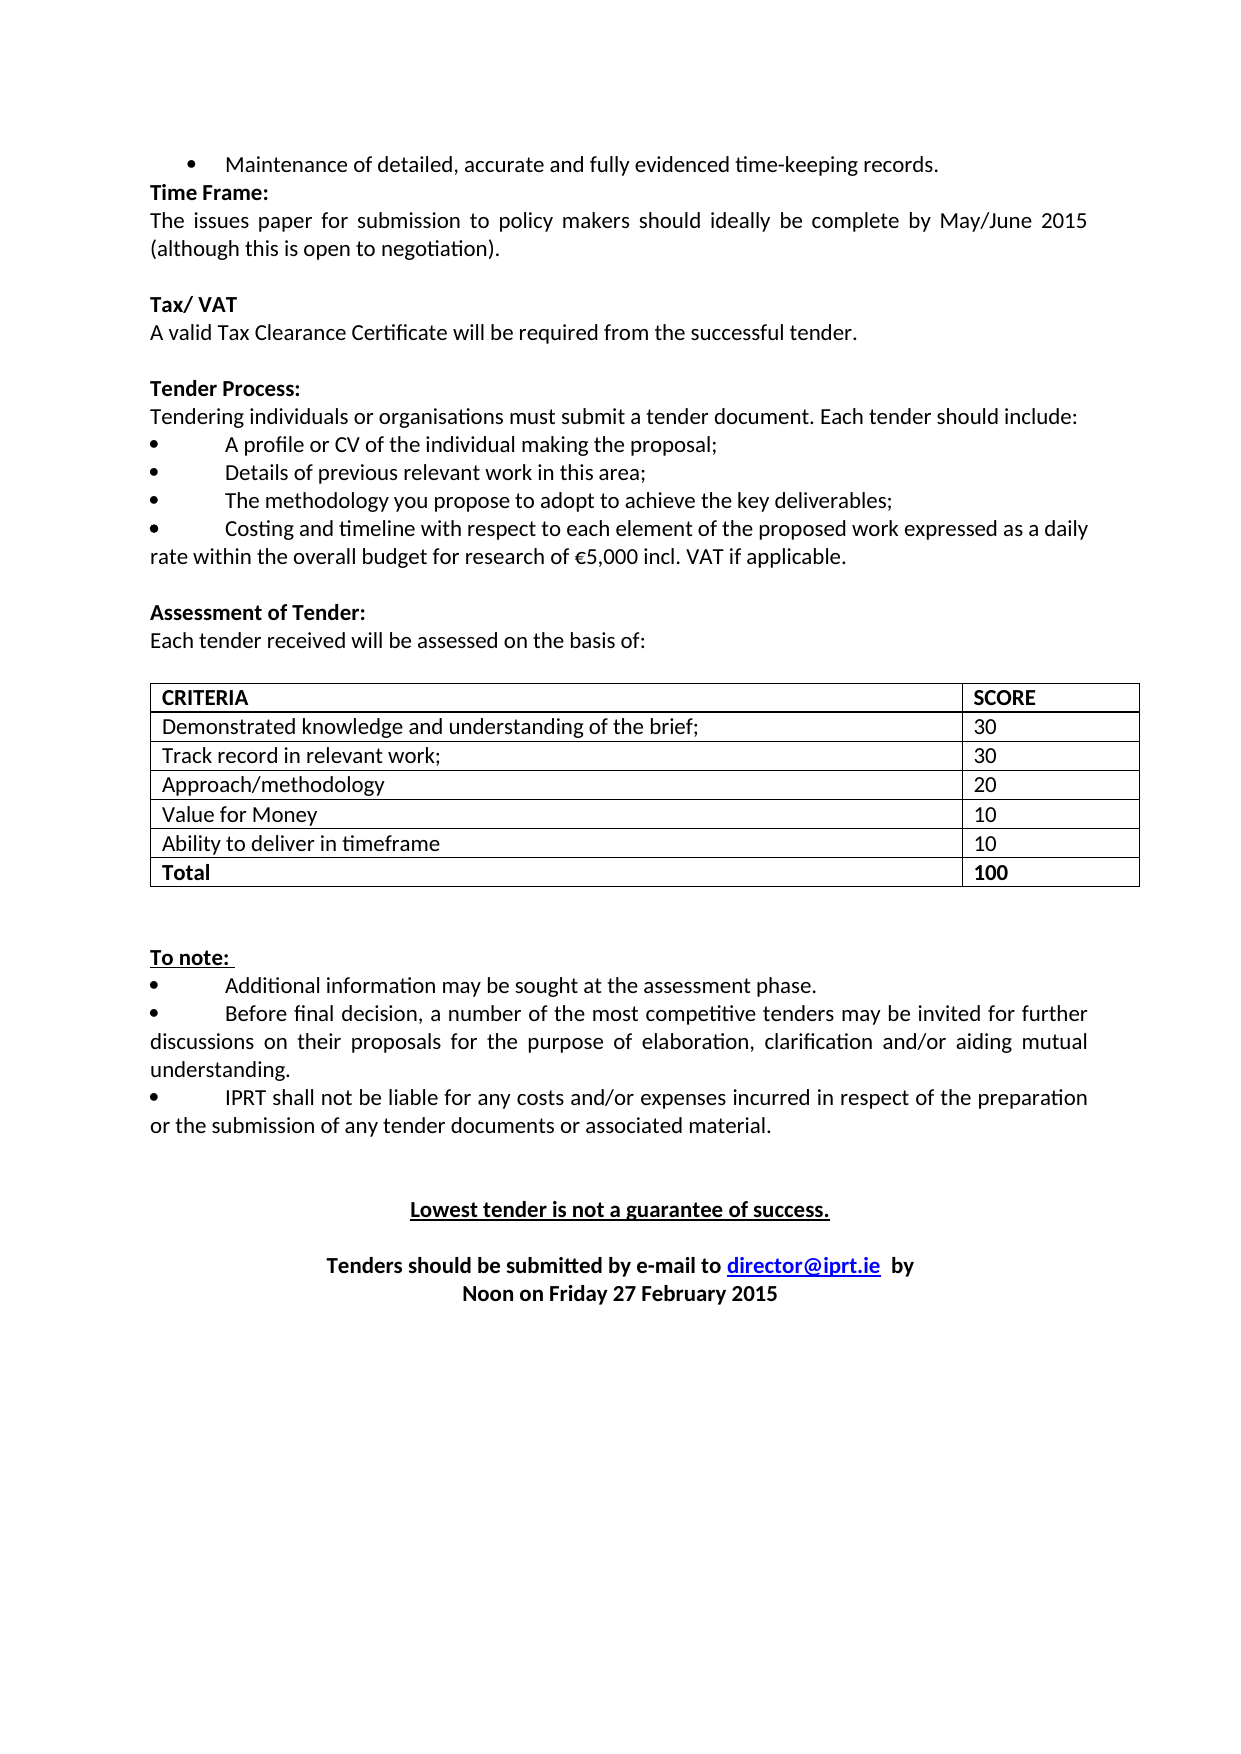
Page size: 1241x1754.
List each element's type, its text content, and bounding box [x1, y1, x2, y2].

text Tendering individuals or organisations must submit a tender document. Each tender should include: [150, 402, 1090, 430]
list A profile or CV of the individual making the proposal; [150, 430, 1090, 458]
text A valid Tax Clearance Certificate will be required from the successful tender. [150, 318, 1090, 346]
list Before final decision, a number of the most competitive tenders may be invited for further discussions on their proposals for the purpose of elaboration, clarification and/or aiding mutual understanding. [150, 999, 1090, 1083]
table_cell Approach/methodology [151, 771, 962, 799]
table_cell Demonstrated knowledge and understanding of the brief; [151, 713, 962, 741]
list IPRT shall not be liable for any costs and/or expenses incurred in respect of the preparation or the submission of any tender documents or associated material. [150, 1083, 1090, 1139]
table_cell Track record in relevant work; [151, 742, 962, 769]
text Noon on Friday 27 February 2015 [150, 1279, 1090, 1307]
table_cell Value for Money [151, 800, 962, 828]
text Lowest tender is not a guarantee of success. [150, 1195, 1090, 1223]
list Costing and timeline with respect to each element of the proposed work expressed as a daily rate within the overall budget for research of €5,000 incl. VAT if applicable. [150, 514, 1090, 570]
list Details of previous relevant work in this area; [150, 458, 1090, 486]
table_cell Total [151, 858, 962, 886]
text Time Frame: [150, 178, 1090, 206]
table_cell 100 [963, 858, 1139, 886]
text To note: [150, 943, 1090, 971]
list The methodology you propose to adopt to achieve the key deliverables; [150, 486, 1090, 514]
table_cell 30 [963, 742, 1139, 769]
text Tax/ VAT [150, 290, 1090, 318]
table_cell Ability to deliver in timeframe [151, 829, 962, 857]
table_cell 20 [963, 771, 1139, 799]
text Each tender received will be assessed on the basis of: [150, 626, 1090, 654]
table_header SCORE [963, 684, 1139, 711]
table_cell 30 [963, 713, 1139, 741]
list Additional information may be sought at the assessment phase. [150, 971, 1090, 999]
table_cell 10 [963, 800, 1139, 828]
text The issues paper for submission to policy makers should ideally be complete by May/June 2015 (although this is open to negotiation). [150, 206, 1090, 262]
list Maintenance of detailed, accurate and fully evidenced time-keeping records. [187, 150, 1090, 178]
table_cell 10 [963, 829, 1139, 857]
table_header CRITERIA [151, 684, 962, 711]
text Tenders should be submitted by e-mail to director@iprt.ie by [150, 1251, 1090, 1279]
text Assessment of Tender: [150, 598, 1090, 626]
text Tender Process: [150, 374, 1090, 402]
